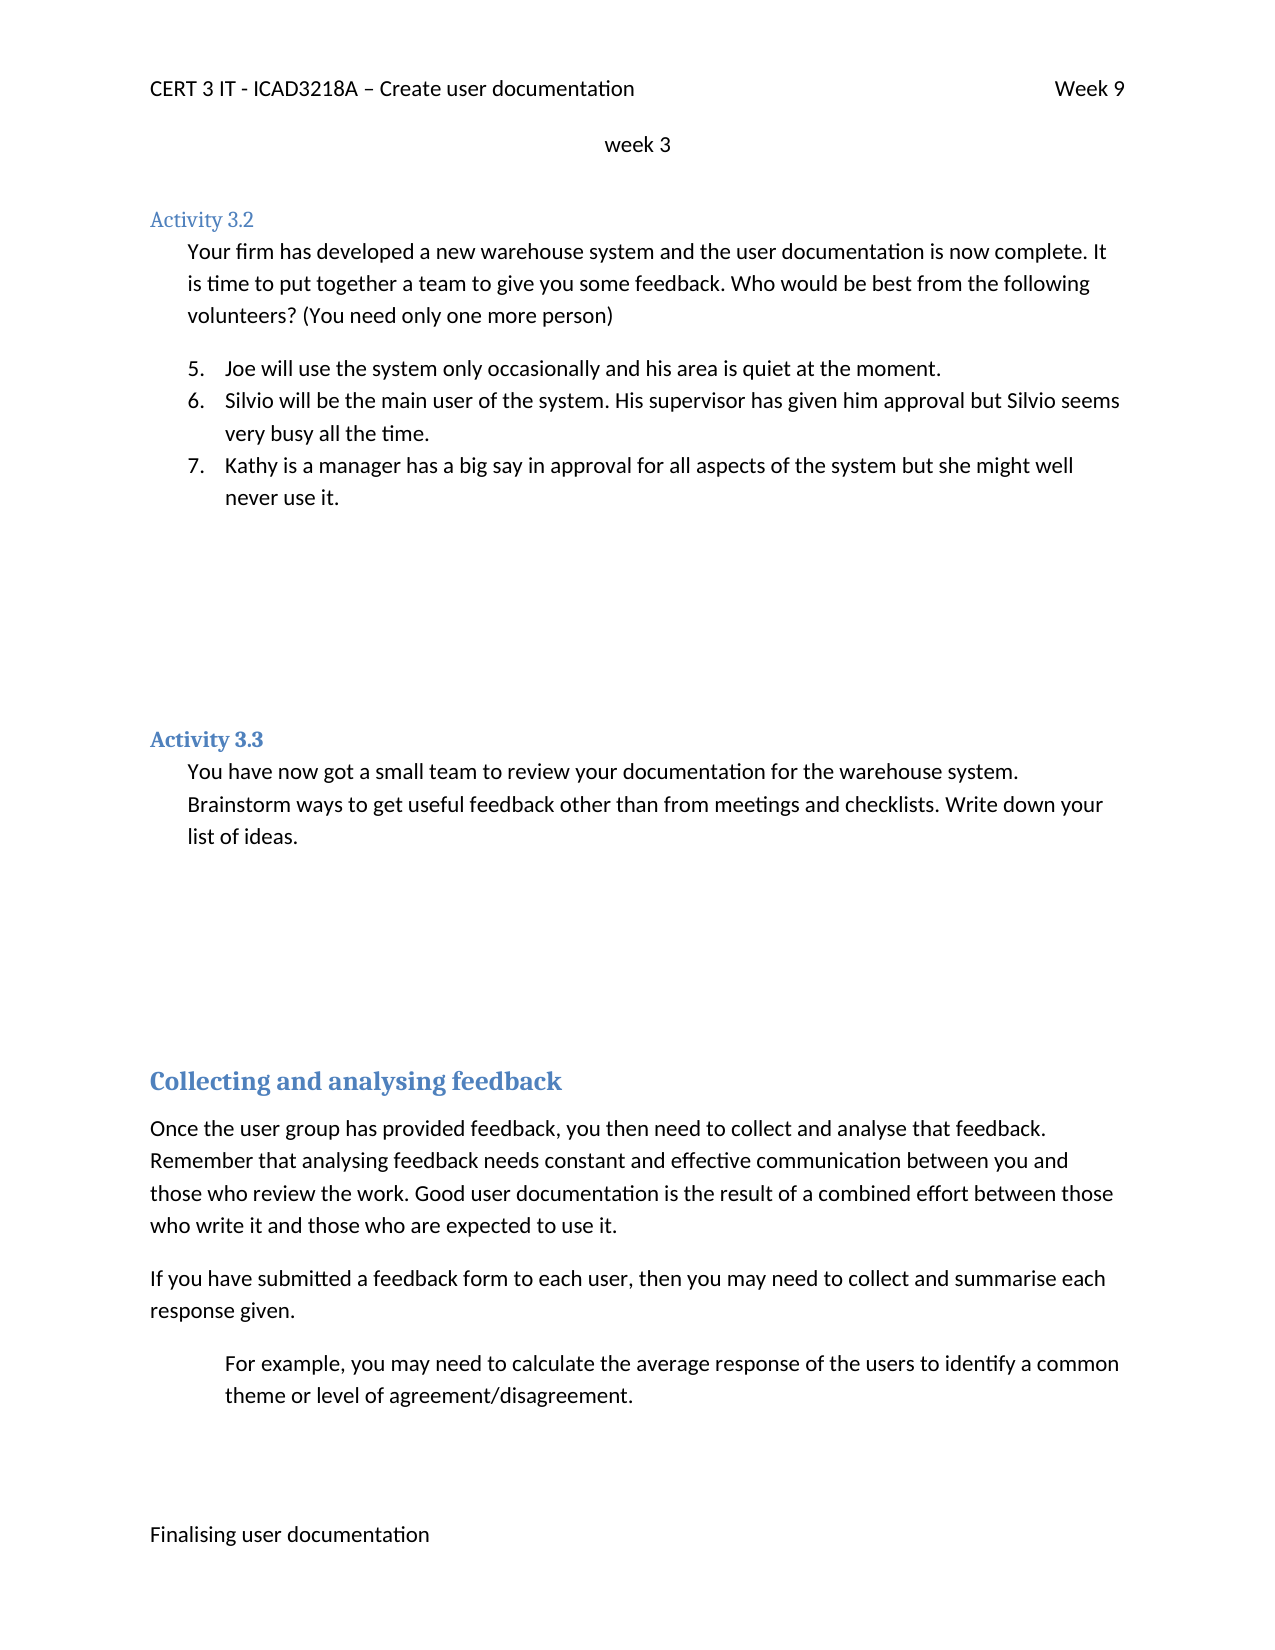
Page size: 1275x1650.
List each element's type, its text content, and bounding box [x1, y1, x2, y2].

text You have now got a small team to review your documentation for the warehouse system. Brainstorm ways to get useful feedback other than from meetings and checklists. Write down your list of ideas. [187, 757, 1125, 850]
text If you have submitted a feedback form to each user, then you may need to collect and summarise each response given. [150, 1264, 1125, 1324]
list Joe will use the system only occasionally and his area is quiet at the moment. [187, 354, 1125, 382]
text Your firm has developed a new warehouse system and the user documentation is now complete. It is time to put together a team to give you some feedback. Who would be best from the following volunteers? (You need only one more person) [187, 237, 1125, 329]
list Kathy is a manager has a big say in approval for all aspects of the system but she might well never use it. [187, 451, 1125, 511]
subtitle Activity 3.3 [150, 727, 1125, 754]
subtitle Collecting and analysing feedback [150, 1066, 1125, 1097]
subtitle Activity 3.2 [150, 207, 1125, 233]
text Once the user group has provided feedback, you then need to collect and analyse that feedback. Remember that analysing feedback needs constant and effective communication between you and those who review the work. Good user documentation is the result of a combined effort between those who write it and those who are expected to use it. [150, 1114, 1125, 1239]
text For example, you may need to calculate the average response of the users to identify a common theme or level of agreement/disagreement. [225, 1349, 1125, 1409]
list Silvio will be the main user of the system. His supervisor has given him approval but Silvio seems very busy all the time. [187, 386, 1125, 447]
